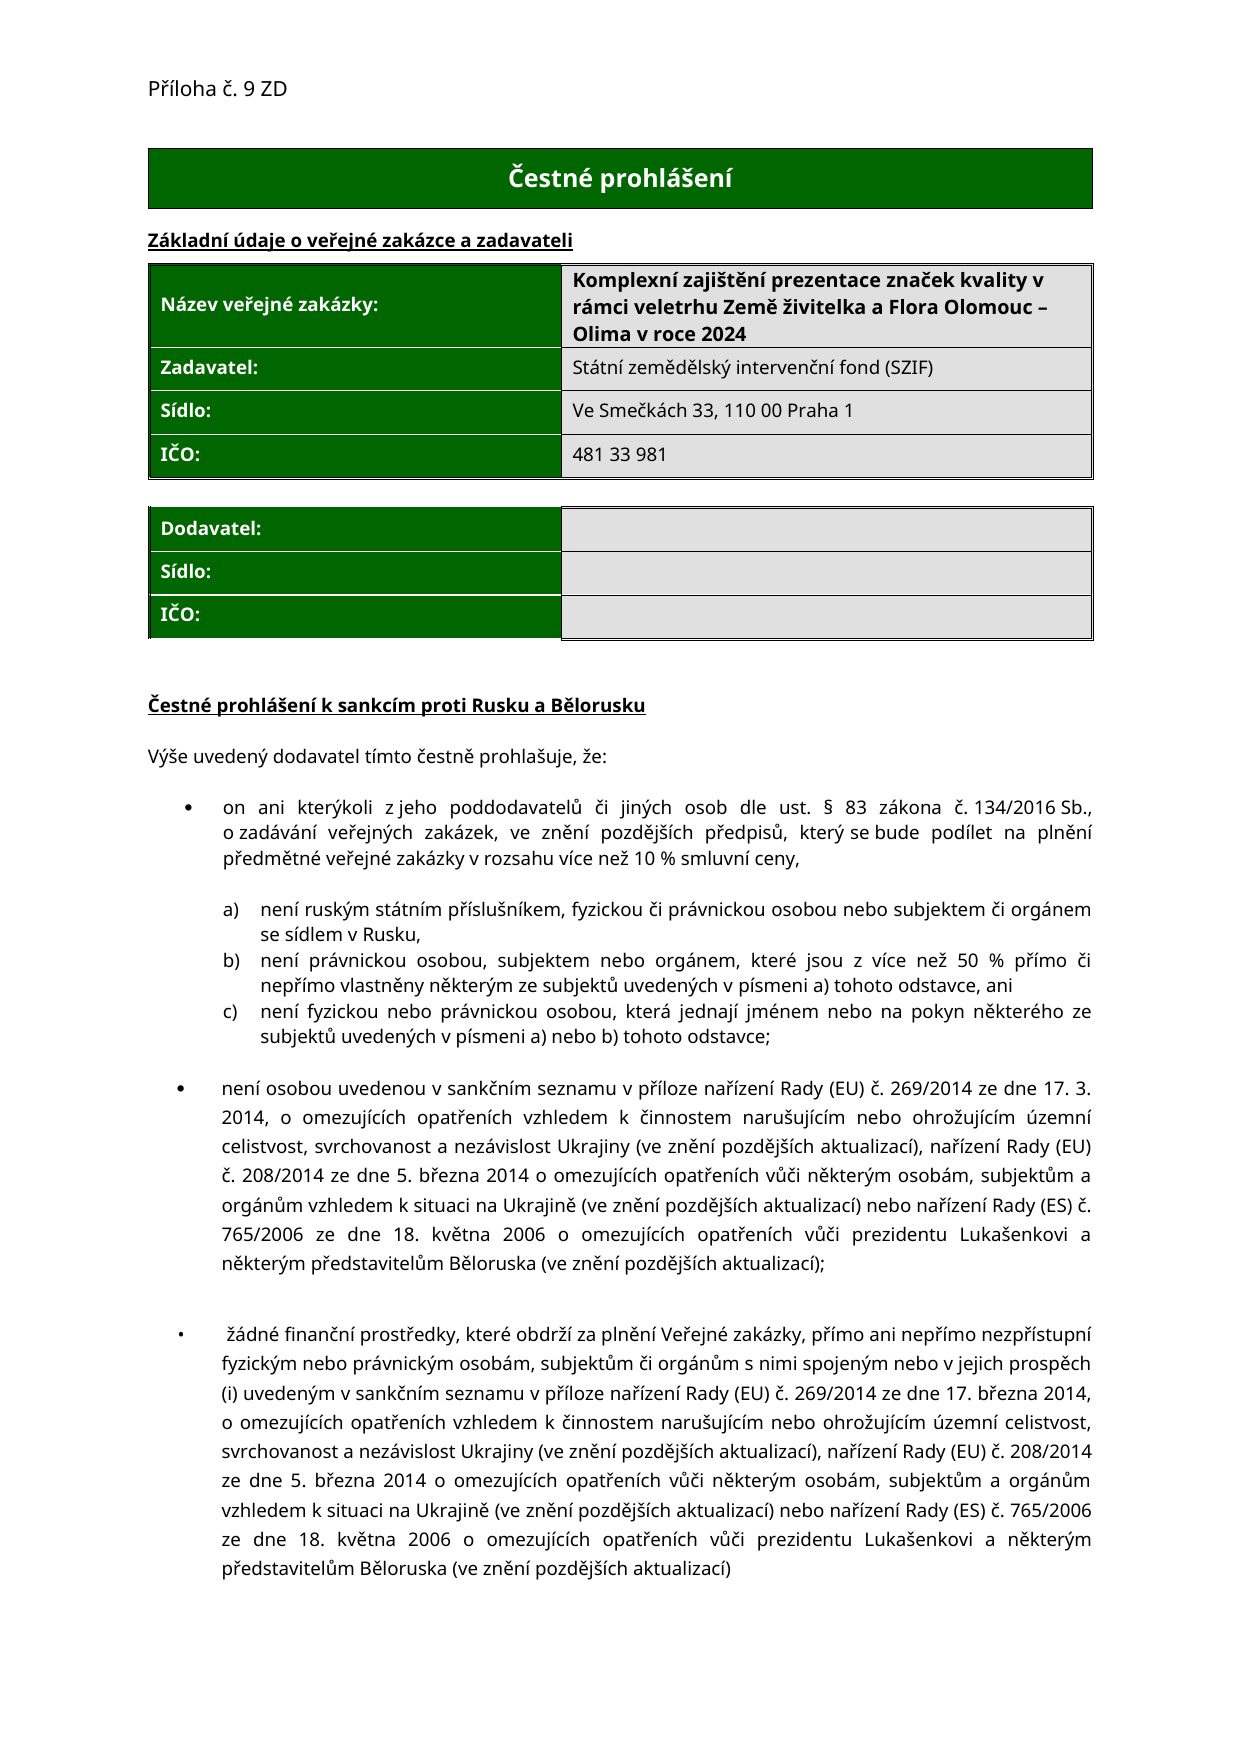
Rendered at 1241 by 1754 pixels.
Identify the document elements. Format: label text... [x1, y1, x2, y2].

table_cell Zadavatel: [151, 348, 561, 390]
text Čestné prohlášení k sankcím proti Rusku a Bělorusku [148, 692, 1093, 717]
table_header Dodavatel: [151, 507, 561, 551]
list není fyzickou nebo právnickou osobou, která jednají jménem nebo na pokyn některého ze subjektů uvedených v písmeni a) nebo b) tohoto odstavce; [223, 998, 1093, 1049]
table_cell Sídlo: [151, 391, 561, 434]
list on ani kterýkoli z jeho poddodavatelů či jiných osob dle ust. § 83 zákona č. 134/2016 Sb., o zadávání veřejných zakázek, ve znění pozdějších předpisů, který se bude podílet na plnění předmětné veřejné zakázky v rozsahu více než 10 % smluvní ceny, [185, 794, 1093, 871]
table_cell IČO: [151, 596, 561, 638]
text Základní údaje o veřejné zakázce a zadavateli [148, 227, 1093, 253]
table_header Komplexní zajištění prezentace značek kvality v rámci veletrhu Země živitelka a Flora Olomouc – Olima v roce 2024 [562, 266, 1091, 347]
table_cell IČO: [151, 435, 561, 477]
table_header [562, 509, 1091, 551]
table_cell [562, 552, 1091, 594]
text Výše uvedený dodavatel tímto čestně prohlašuje, že: [148, 743, 1093, 768]
table_cell Ve Smečkách 33, 110 00 Praha 1 [562, 391, 1091, 434]
table_cell Státní zemědělský intervenční fond (SZIF) [562, 348, 1091, 390]
table_cell Sídlo: [151, 552, 561, 594]
list není osobou uvedenou v sankčním seznamu v příloze nařízení Rady (EU) č. 269/2014 ze dne 17. 3. 2014, o omezujících opatřeních vzhledem k činnostem narušujícím nebo ohrožujícím územní celistvost, svrchovanost a nezávislost Ukrajiny (ve znění pozdějších aktualizací), nařízení Rady (EU) č. 208/2014 ze dne 5. března 2014 o omezujících opatřeních vůči některým osobám, subjektům a orgánům vzhledem k situaci na Ukrajině (ve znění pozdějších aktualizací) nebo nařízení Rady (ES) č. 765/2006 ze dne 18. května 2006 o omezujících opatřeních vůči prezidentu Lukašenkovi a některým představitelům Běloruska (ve znění pozdějších aktualizací); [177, 1075, 1093, 1276]
table_cell 481 33 981 [562, 435, 1091, 477]
list není ruským státním příslušníkem, fyzickou či právnickou osobou nebo subjektem či orgánem se sídlem v Rusku, [223, 896, 1093, 947]
table_cell [562, 596, 1091, 638]
list není právnickou osobou, subjektem nebo orgánem, které jsou z více než 50 % přímo či nepřímo vlastněny některým ze subjektů uvedených v písmeni a) tohoto odstavce, ani [223, 947, 1093, 998]
table_header Název veřejné zakázky: [151, 266, 561, 347]
text • žádné finanční prostředky, které obdrží za plnění Veřejné zakázky, přímo ani nepřímo nezpřístupní fyzickým nebo právnickým osobám, subjektům či orgánům s nimi spojeným nebo v jejich prospěch (i) uvedeným v sankčním seznamu v příloze nařízení Rady (EU) č. 269/2014 ze dne 17. března 2014, o omezujících opatřeních vzhledem k činnostem narušujícím nebo ohrožujícím územní celistvost, svrchovanost a nezávislost Ukrajiny (ve znění pozdějších aktualizací), nařízení Rady (EU) č. 208/2014 ze dne 5. března 2014 o omezujících opatřeních vůči některým osobám, subjektům a orgánům vzhledem k situaci na Ukrajině (ve znění pozdějších aktualizací) nebo nařízení Rady (ES) č. 765/2006 ze dne 18. května 2006 o omezujících opatřeních vůči prezidentu Lukašenkovi a některým představitelům Běloruska (ve znění pozdějších aktualizací) [177, 1321, 1093, 1581]
table_header Čestné prohlášení [149, 149, 1092, 208]
